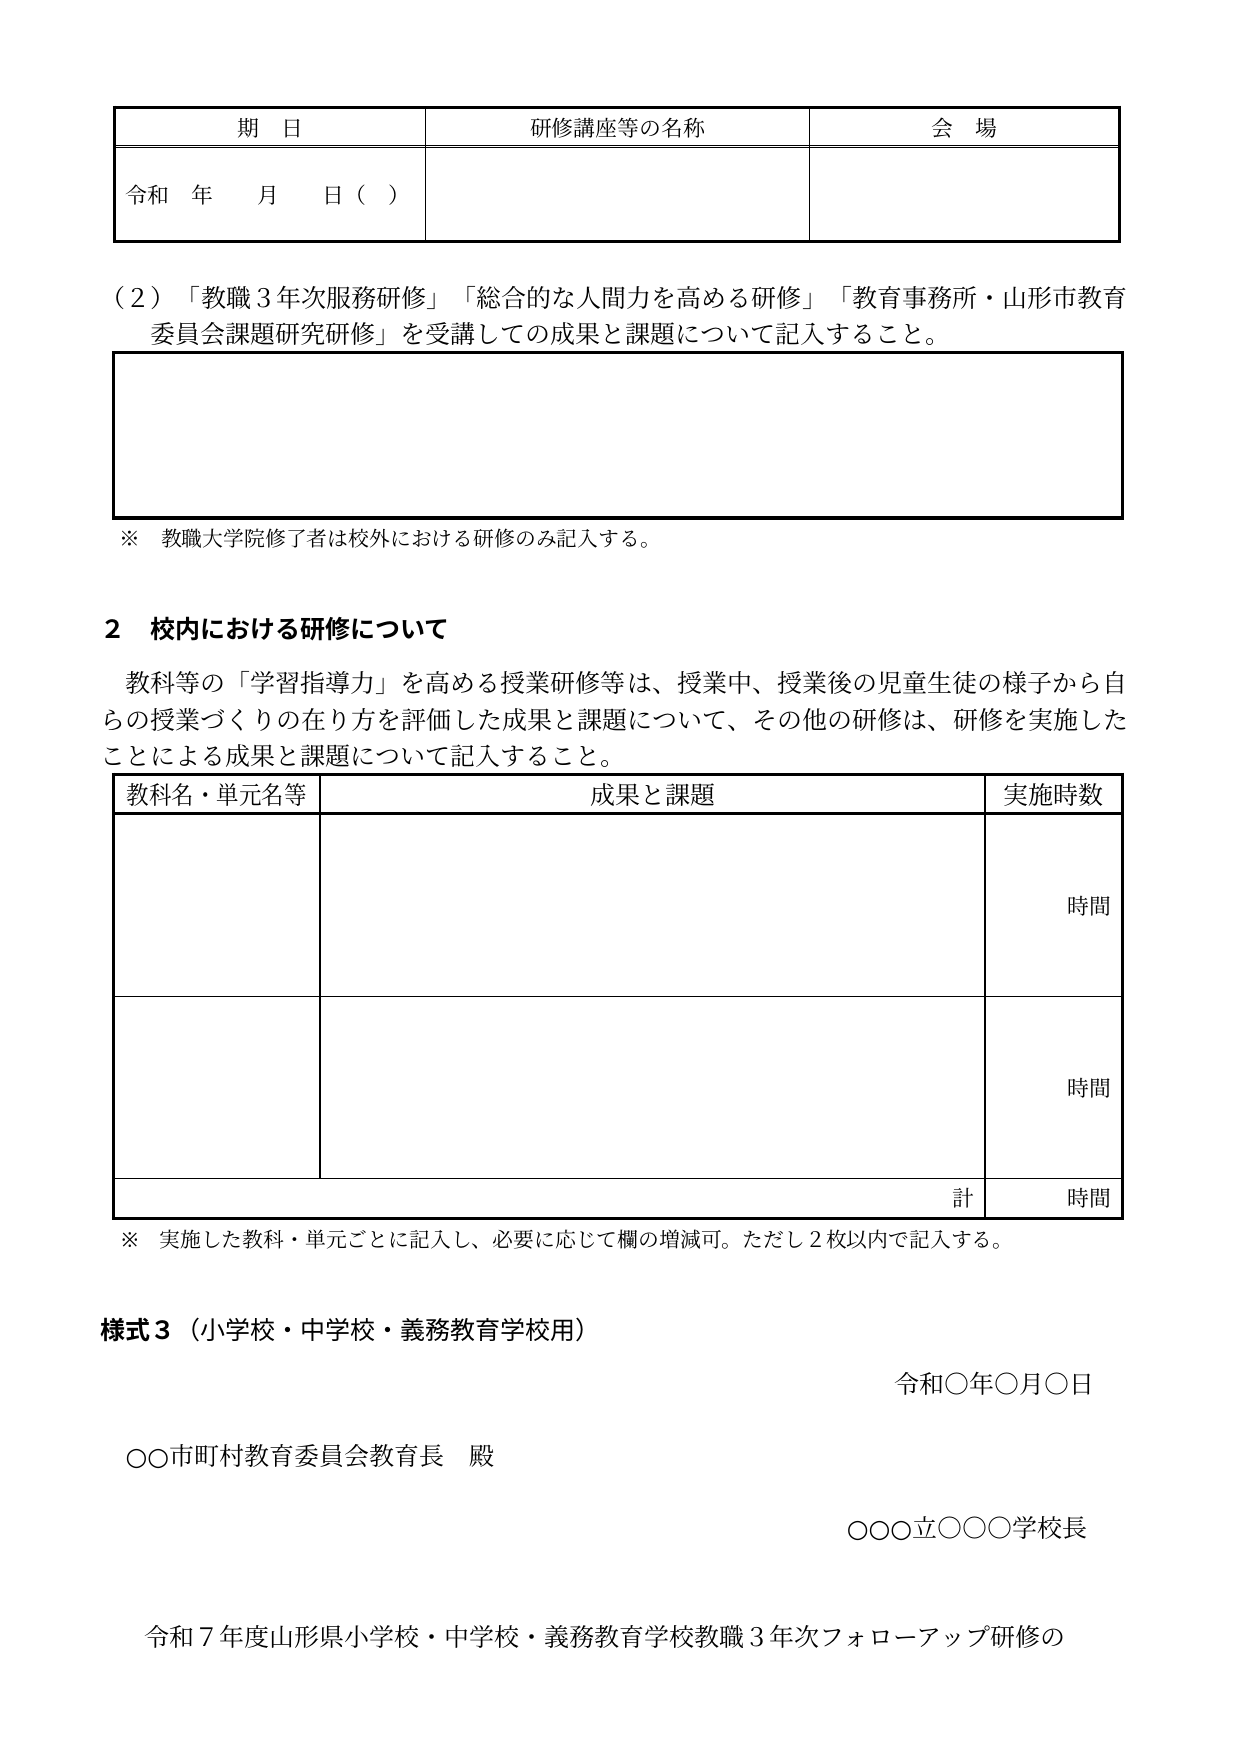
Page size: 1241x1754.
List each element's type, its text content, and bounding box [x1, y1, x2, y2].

text 令和○年○月○日 [100, 1364, 1137, 1401]
table_cell [810, 148, 1118, 240]
text ※ 教職大学院修了者は校外における研修のみ記入する。 [100, 519, 1137, 556]
text 令和７年度山形県小学校・中学校・義務教育学校教職３年次フォローアップ研修の [144, 1618, 1137, 1654]
table_cell 計 [115, 1179, 984, 1217]
text ○○市町村教育委員会教育長 殿 [100, 1437, 1137, 1473]
table_cell [115, 815, 319, 996]
table_header [115, 354, 1121, 516]
table_header 教科名・単元名等 [115, 776, 319, 812]
table_header 実施時数 [986, 776, 1121, 812]
table_cell 時間 [986, 815, 1121, 996]
table_cell [426, 148, 809, 240]
table_header 会 場 [810, 109, 1118, 145]
table_cell 時間 [986, 997, 1121, 1177]
table_cell [321, 997, 984, 1177]
table_cell [321, 815, 984, 996]
table_cell 時間 [986, 1179, 1121, 1217]
text ○○○立○○○学校長 [100, 1509, 1087, 1545]
table_cell [115, 997, 319, 1177]
text 様式３（小学校・中学校・義務教育学校用） [100, 1292, 1137, 1364]
table_cell 令和 年 月 日（ ） [116, 148, 425, 240]
text （２）「教職３年次服務研修」「総合的な人間力を高める研修」「教育事務所・山形市教育委員会課題研究研修」を受講しての成果と課題について記入すること。 [100, 279, 1128, 351]
text 教科等の「学習指導力」を高める授業研修等は、授業中、授業後の児童生徒の様子から自らの授業づくりの在り方を評価した成果と課題について、その他の研修は、研修を実施したことによる成果と課題について記入すること。 [100, 664, 1128, 772]
table_header 期 日 [116, 109, 425, 145]
table_header 成果と課題 [321, 776, 984, 812]
text ※ 実施した教科・単元ごとに記入し、必要に応じて欄の増減可。ただし２枚以内で記入する。 [100, 1220, 1137, 1256]
text ２ 校内における研修について [100, 592, 1137, 664]
table_header 研修講座等の名称 [426, 109, 809, 145]
